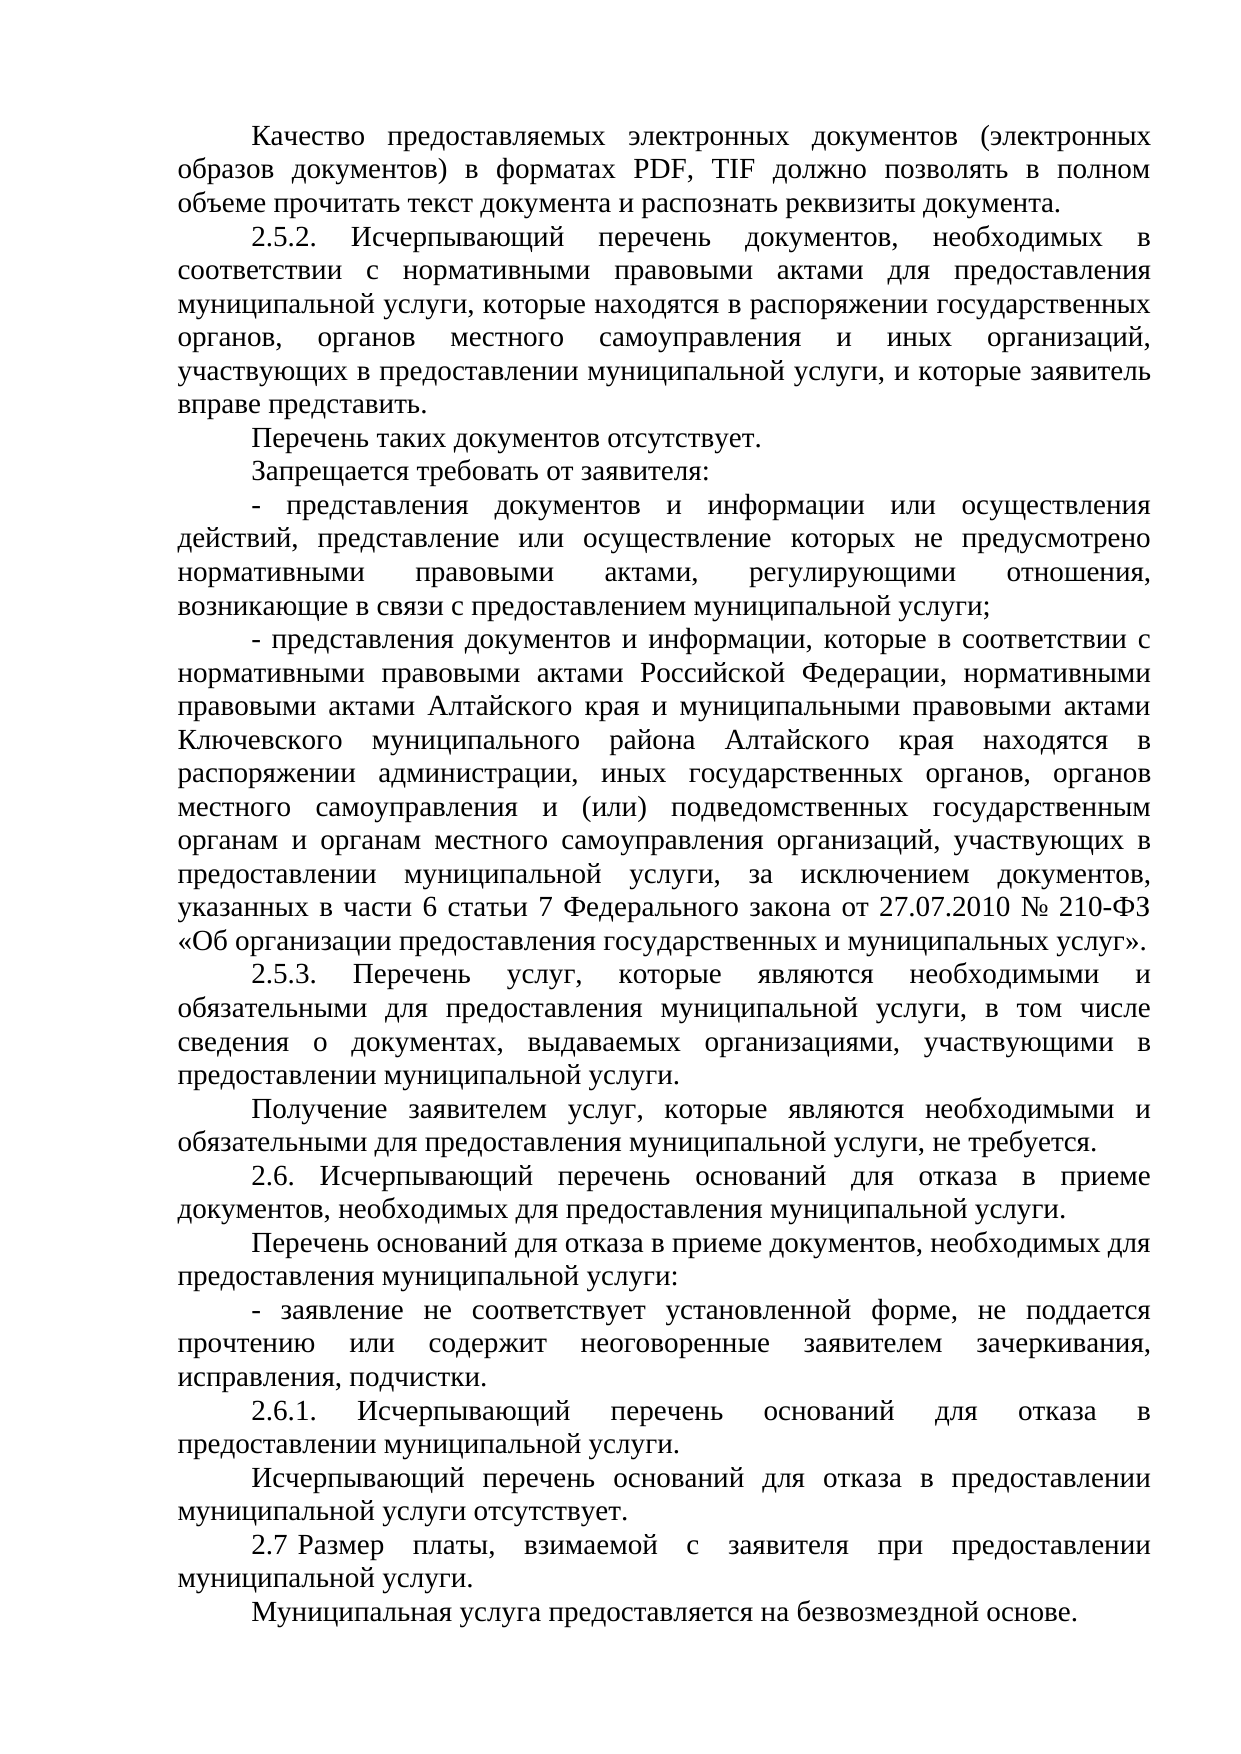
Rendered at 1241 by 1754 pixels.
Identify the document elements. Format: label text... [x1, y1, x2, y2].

text 2.6. Исчерпывающий перечень оснований для отказа в приеме документов, необходимых для предоставления муниципальной услуги. [177, 1158, 1152, 1225]
text - заявление не соответствует установленной форме, не поддается прочтению или содержит неоговоренные заявителем зачеркивания, исправления, подчистки. [177, 1292, 1152, 1393]
text Запрещается требовать от заявителя: [177, 453, 1152, 487]
text Перечень таких документов отсутствует. [177, 420, 1152, 453]
text Муниципальная услуга предоставляется на безвозмездной основе. [177, 1594, 1152, 1627]
text Качество предоставляемых электронных документов (электронных образов документов) в форматах PDF, TIF должно позволять в полном объеме прочитать текст документа и распознать реквизиты документа. [177, 118, 1152, 219]
text 2.6.1. Исчерпывающий перечень оснований для отказа в предоставлении муниципальной услуги. [177, 1393, 1152, 1460]
text Получение заявителем услуг, которые являются необходимыми и обязательными для предоставления муниципальной услуги, не требуется. [177, 1091, 1152, 1158]
list Размер платы, взимаемой с заявителя при предоставлении муниципальной услуги. [177, 1527, 1152, 1594]
text 2.5.2. Исчерпывающий перечень документов, необходимых в соответствии с нормативными правовыми актами для предоставления муниципальной услуги, которые находятся в распоряжении государственных органов, органов местного самоуправления и иных организаций, участвующих в предоставлении муниципальной услуги, и которые заявитель вправе представить. [177, 219, 1152, 420]
text Исчерпывающий перечень оснований для отказа в предоставлении муниципальной услуги отсутствует. [177, 1460, 1152, 1527]
text - представления документов и информации, которые в соответствии с нормативными правовыми актами Российской Федерации, нормативными правовыми актами Алтайского края и муниципальными правовыми актами Ключевского муниципального района Алтайского края находятся в распоряжении администрации, иных государственных органов, органов местного самоуправления и (или) подведомственных государственным органам и органам местного самоуправления организаций, участвующих в предоставлении муниципальной услуги, за исключением документов, указанных в части 6 статьи 7 Федерального закона от 27.07.2010 № 210-ФЗ «Об организации предоставления государственных и муниципальных услуг». [177, 621, 1152, 957]
text 2.5.3. Перечень услуг, которые являются необходимыми и обязательными для предоставления муниципальной услуги, в том числе сведения о документах, выдаваемых организациями, участвующими в предоставлении муниципальной услуги. [177, 957, 1152, 1091]
text - представления документов и информации или осуществления действий, представление или осуществление которых не предусмотрено нормативными правовыми актами, регулирующими отношения, возникающие в связи с предоставлением муниципальной услуги; [177, 487, 1152, 621]
text Перечень оснований для отказа в приеме документов, необходимых для предоставления муниципальной услуги: [177, 1225, 1152, 1292]
